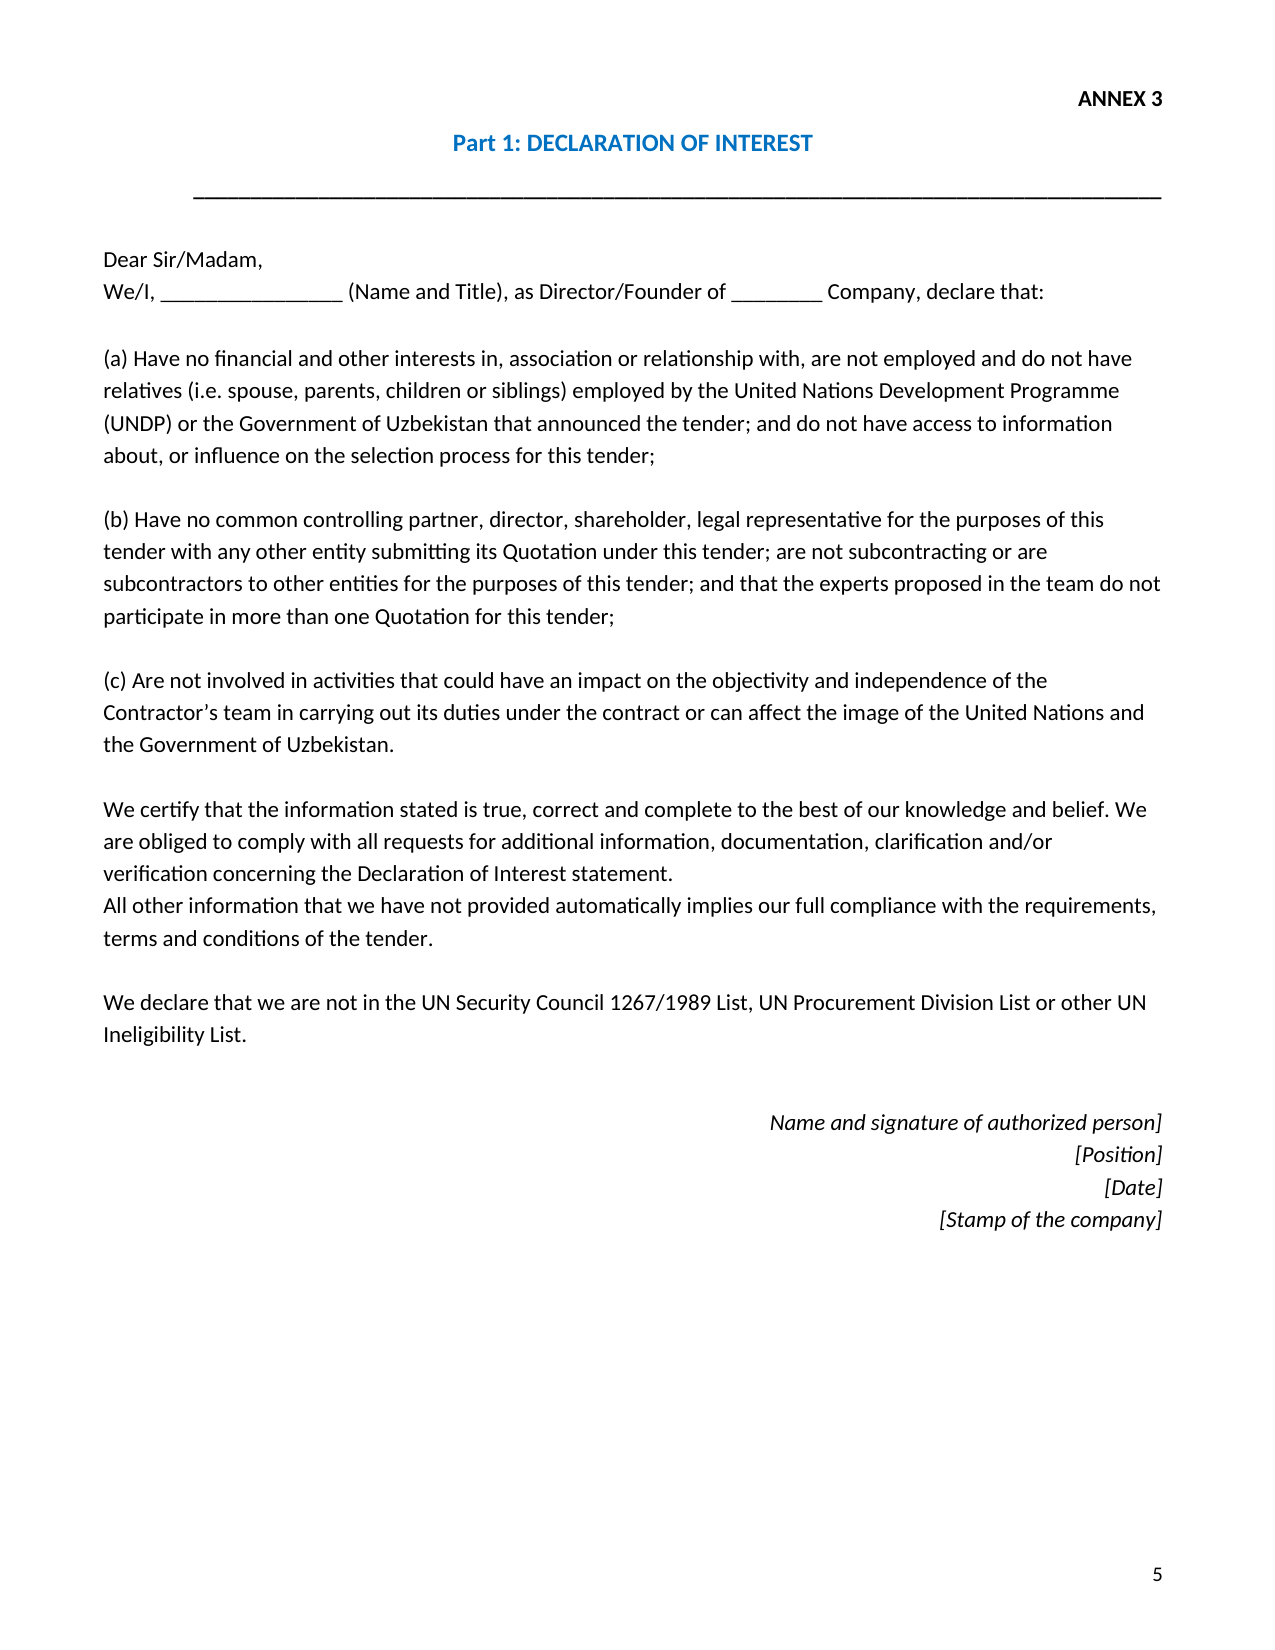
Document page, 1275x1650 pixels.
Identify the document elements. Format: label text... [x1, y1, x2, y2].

text ANNEX 3 [103, 84, 1162, 112]
text Name and signature of authorized person] [103, 1108, 1162, 1136]
text Part 1: DECLARATION OF INTEREST [103, 128, 1162, 158]
text All other information that we have not provided automatically implies our full compliance with the requirements, terms and conditions of the tender. [103, 891, 1162, 952]
text (b) Have no common controlling partner, director, shareholder, legal representative for the purposes of this tender with any other entity submitting its Quotation under this tender; are not subcontracting or are subcontractors to other entities for the purposes of this tender; and that the experts proposed in the team do not participate in more than one Quotation for this tender; [103, 505, 1162, 630]
text We certify that the information stated is true, correct and complete to the best of our knowledge and belief. We are obliged to comply with all requests for additional information, documentation, clarification and/or verification concerning the Declaration of Interest statement. [103, 795, 1162, 887]
text (a) Have no financial and other interests in, association or relationship with, are not employed and do not have relatives (i.e. spouse, parents, children or siblings) employed by the United Nations Development Programme (UNDP) or the Government of Uzbekistan that announced the tender; and do not have access to information about, or influence on the selection process for this tender; [103, 344, 1162, 469]
text (c) Are not involved in activities that could have an impact on the objectivity and independence of the Contractor’s team in carrying out its duties under the contract or can affect the image of the United Nations and the Government of Uzbekistan. [103, 666, 1162, 758]
text We declare that we are not in the UN Security Council 1267/1989 List, UN Procurement Division List or other UN Ineligibility List. [103, 988, 1162, 1048]
text We/I, ________________ (Name and Title), as Director/Founder of ________ Company, declare that: [103, 277, 1162, 305]
text [Date] [103, 1173, 1162, 1201]
text Dear Sir/Madam, [103, 245, 1162, 273]
text [Position] [103, 1141, 1162, 1169]
text _____________________________________________________________________________________ [103, 174, 1162, 202]
text [Stamp of the company] [103, 1205, 1162, 1233]
